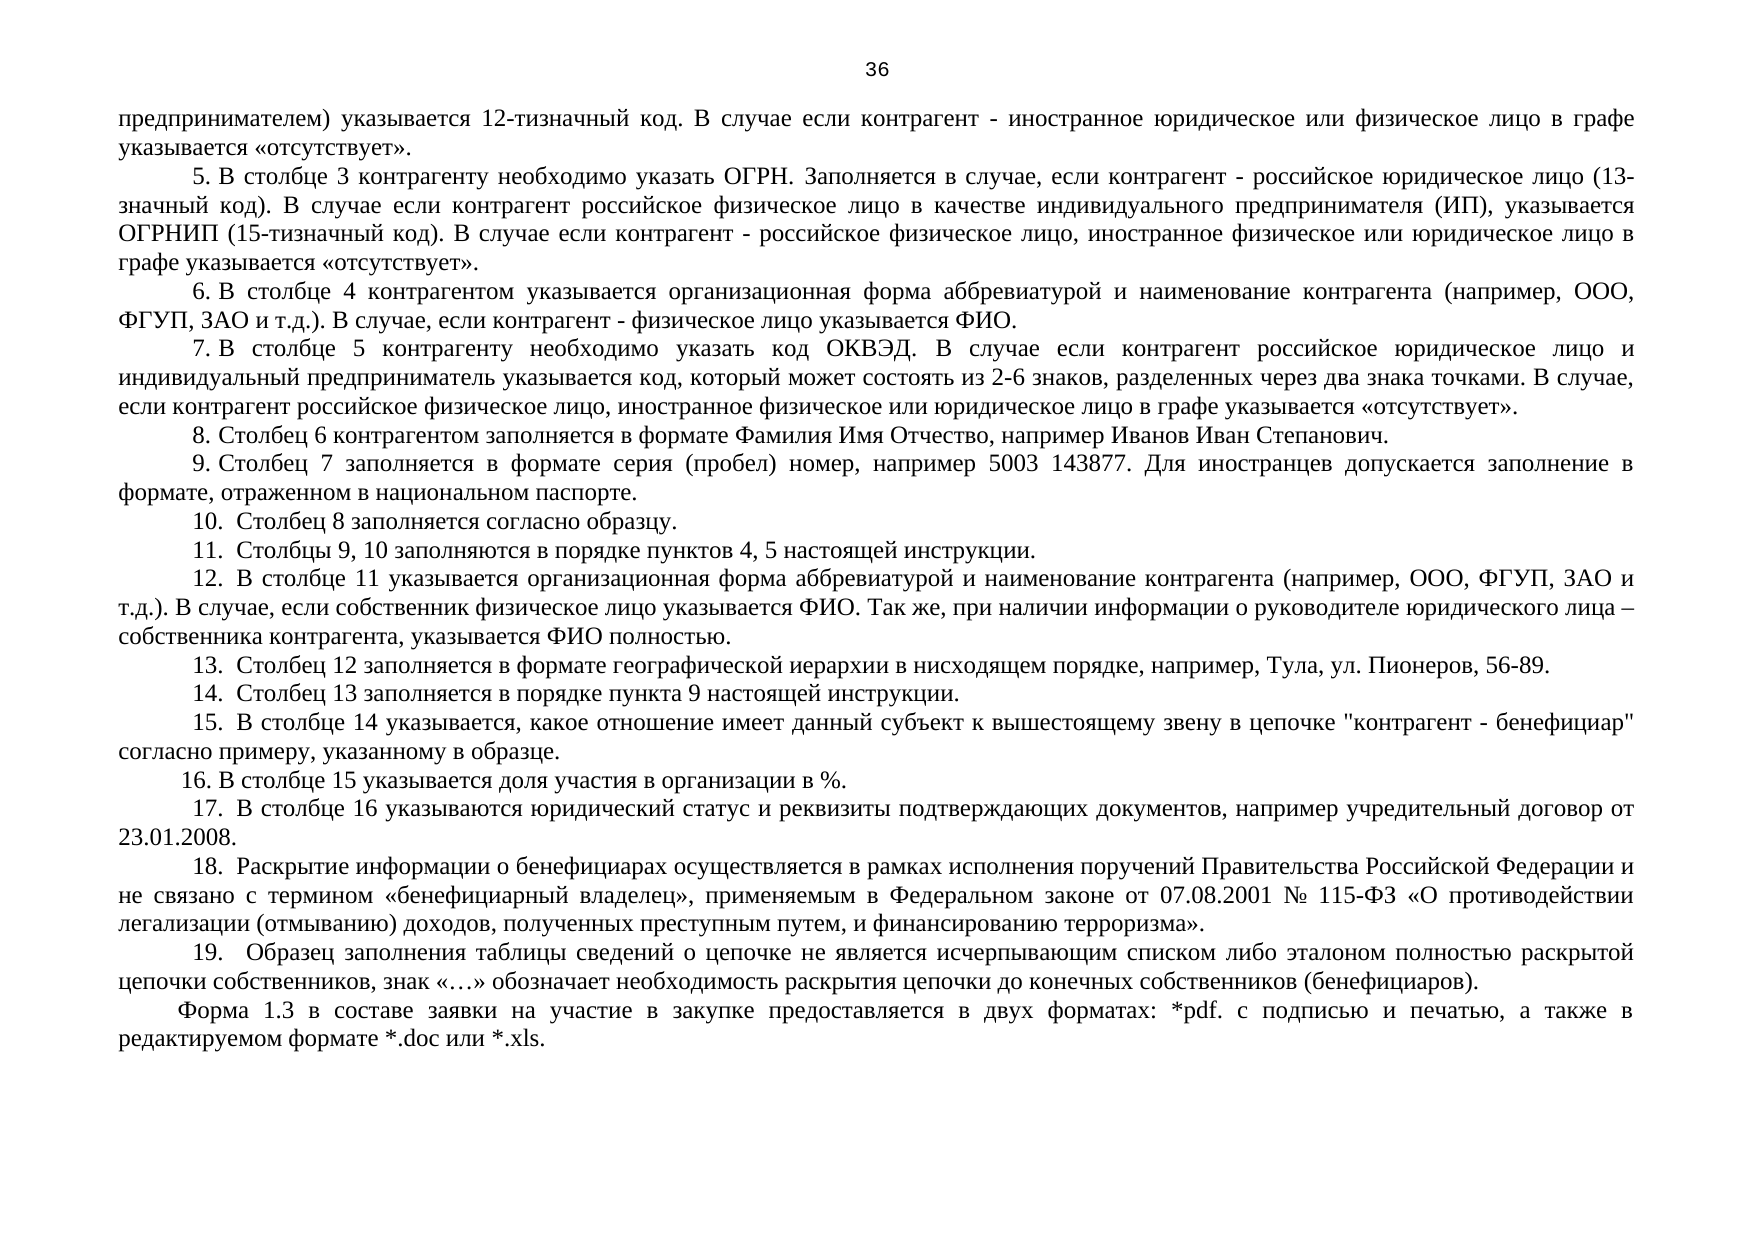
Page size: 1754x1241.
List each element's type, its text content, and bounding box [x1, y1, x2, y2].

list В столбце 15 указывается доля участия в организации в %. [181, 765, 1636, 793]
list Столбец 13 заполняется в порядке пункта 9 настоящей инструкции. [118, 678, 1636, 707]
list Столбец 7 заполняется в формате серия (пробел) номер, например 5003 143877. Для иностранцев допускается заполнение в формате, отраженном в национальном паспорте. [118, 448, 1636, 506]
list Раскрытие информации о бенефициарах осуществляется в рамках исполнения поручений Правительства Российской Федерации и не связано с термином «бенефициарный владелец», применяемым в Федеральном законе от 07.08.2001 № 115-ФЗ «О противодействии легализации (отмыванию) доходов, полученных преступным путем, и финансированию терроризма». [118, 851, 1636, 937]
list В столбце 16 указываются юридический статус и реквизиты подтверждающих документов, например учредительный договор от 23.01.2008. [118, 793, 1636, 851]
list Столбец 6 контрагентом заполняется в формате Фамилия Имя Отчество, например Иванов Иван Степанович. [118, 420, 1636, 448]
list Столбец 8 заполняется согласно образцу. [118, 506, 1636, 535]
list В столбце 3 контрагенту необходимо указать ОГРН. Заполняется в случае, если контрагент - российское юридическое лицо (13-значный код). В случае если контрагент российское физическое лицо в качестве индивидуального предпринимателя (ИП), указывается ОГРНИП (15-тизначный код). В случае если контрагент - российское физическое лицо, иностранное физическое или юридическое лицо в графе указывается «отсутствует». [118, 161, 1636, 276]
list В столбце 4 контрагентом указывается организационная форма аббревиатурой и наименование контрагента (например, ООО, ФГУП, ЗАО и т.д.). В случае, если контрагент - физическое лицо указывается ФИО. [118, 276, 1636, 333]
list Столбец 12 заполняется в формате географической иерархии в нисходящем порядке, например, Тула, ул. Пионеров, 56-89. [118, 650, 1636, 678]
list В столбце 5 контрагенту необходимо указать код ОКВЭД. В случае если контрагент российское юридическое лицо и индивидуальный предприниматель указывается код, который может состоять из 2-6 знаков, разделенных через два знака точками. В случае, если контрагент российское физическое лицо, иностранное физическое или юридическое лицо в графе указывается «отсутствует». [118, 333, 1636, 420]
list В столбце 11 указывается организационная форма аббревиатурой и наименование контрагента (например, ООО, ФГУП, ЗАО и т.д.). В случае, если собственник физическое лицо указывается ФИО. Так же, при наличии информации о руководителе юридического лица – собственника контрагента, указывается ФИО полностью. [118, 563, 1636, 650]
list В столбце 14 указывается, какое отношение имеет данный субъект к вышестоящему звену в цепочке "контрагент - бенефициар" согласно примеру, указанному в образце. [118, 707, 1636, 765]
list Столбцы 9, 10 заполняются в порядке пунктов 4, 5 настоящей инструкции. [118, 535, 1636, 563]
text Форма 1.3 в составе заявки на участие в закупке предоставляется в двух форматах: *pdf. с подписью и печатью, а также в редактируемом формате *.doc или *.xls. [118, 995, 1636, 1052]
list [118, 103, 1636, 161]
list Образец заполнения таблицы сведений о цепочке не является исчерпывающим списком либо эталоном полностью раскрытой цепочки собственников, знак «…» обозначает необходимость раскрытия цепочки до конечных собственников (бенефициаров). [118, 937, 1636, 995]
